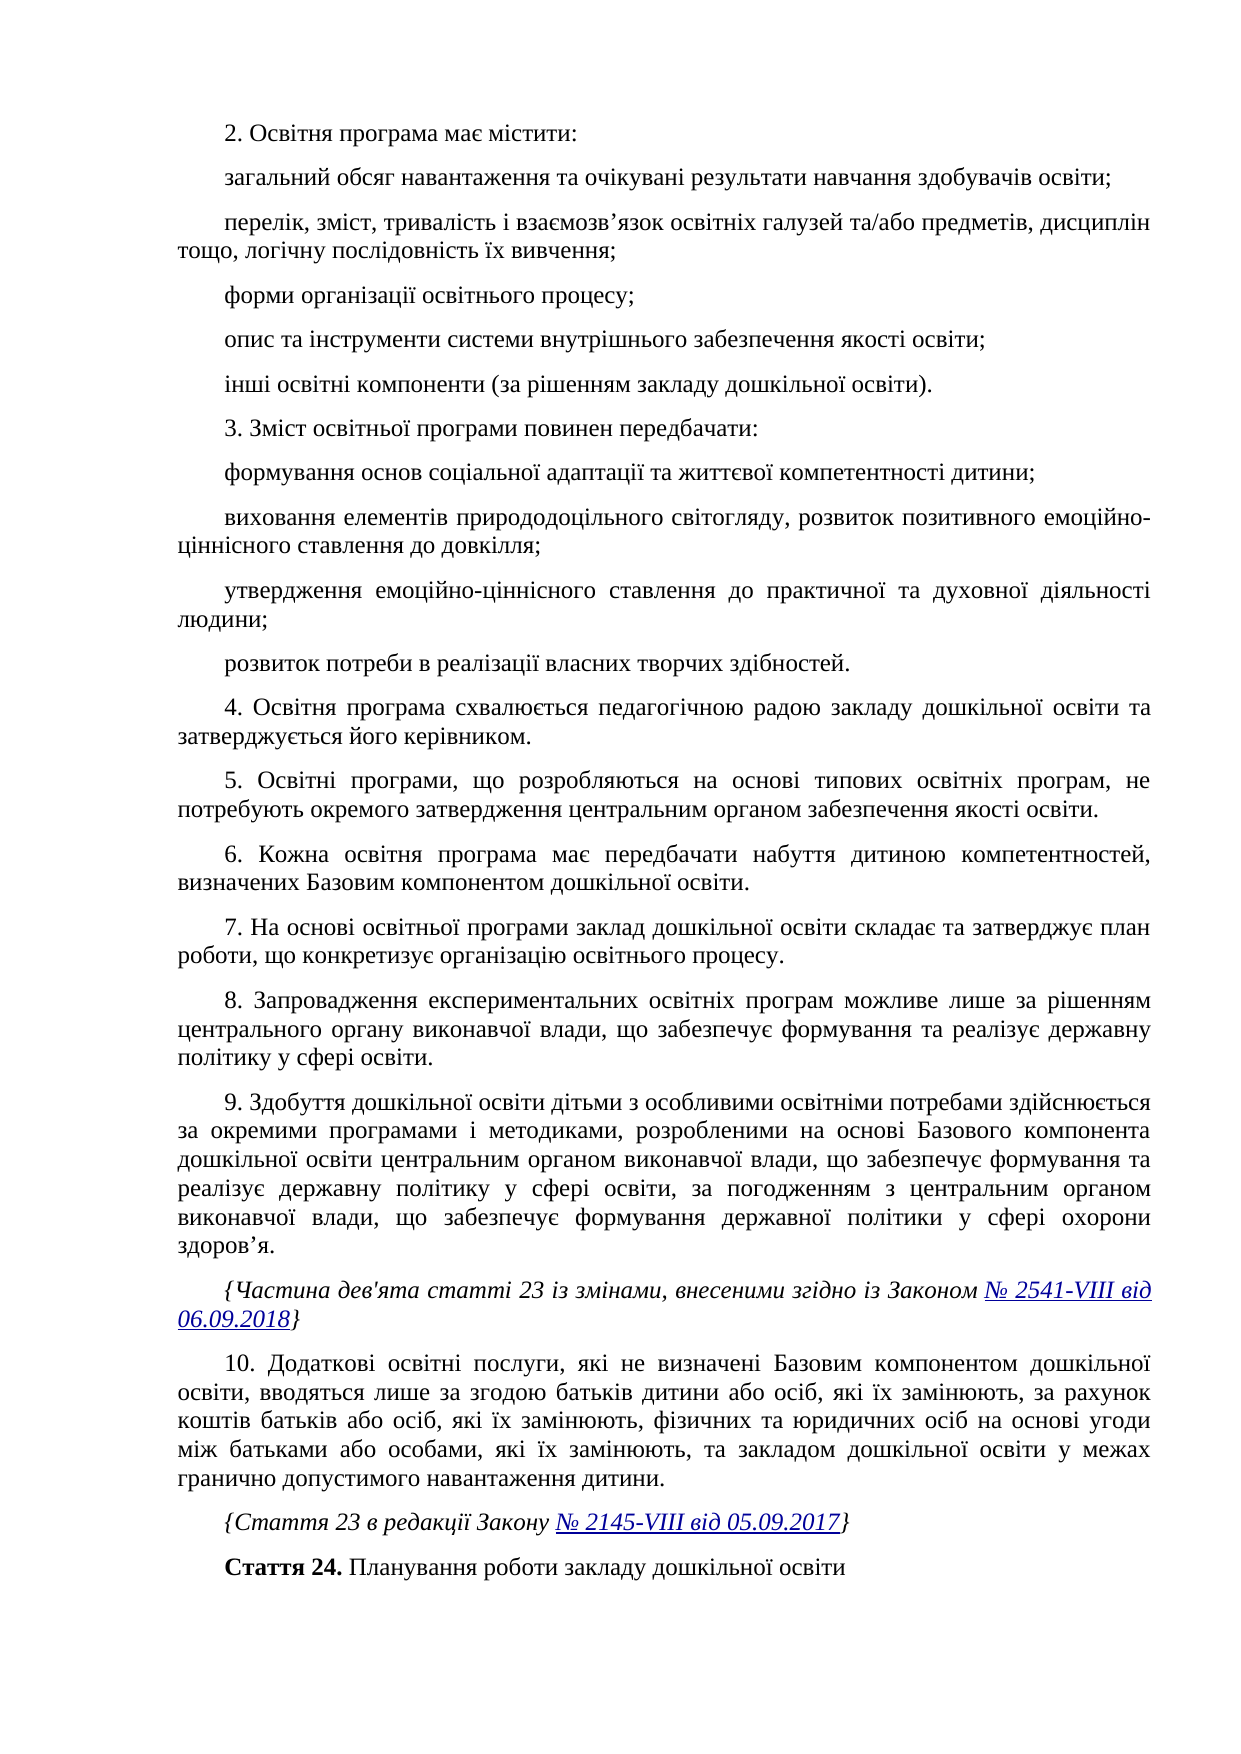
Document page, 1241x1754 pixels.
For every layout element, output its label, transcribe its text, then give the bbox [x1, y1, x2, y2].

text 7. На основі освітньої програми заклад дошкільної освіти складає та затверджує план роботи, що конкретизує організацію освітнього процесу. [177, 912, 1152, 969]
text Стаття 24. Планування роботи закладу дошкільної освіти [177, 1552, 1152, 1581]
text інші освітні компоненти (за рішенням закладу дошкільної освіти). [177, 369, 1152, 397]
text 9. Здобуття дошкільної освіти дітьми з особливими освітніми потребами здійснюється за окремими програмами і методиками, розробленими на основі Базового компонента дошкільної освіти центральним органом виконавчої влади, що забезпечує формування та реалізує державну політику у сфері освіти, за погодженням з центральним органом виконавчої влади, що забезпечує формування державної політики у сфері охорони здоров’я. [177, 1087, 1152, 1259]
text 3. Зміст освітньої програми повинен передбачати: [177, 413, 1152, 442]
text розвиток потреби в реалізації власних творчих здібностей. [177, 648, 1152, 677]
text опис та інструменти системи внутрішнього забезпечення якості освіти; [177, 324, 1152, 353]
text виховання елементів природодоцільного світогляду, розвиток позитивного емоційно-ціннісного ставлення до довкілля; [177, 502, 1152, 559]
text {Стаття 23 в редакції Закону № 2145-VIII від 05.09.2017} [177, 1507, 1152, 1536]
text утвердження емоційно-ціннісного ставлення до практичної та духовної діяльності людини; [177, 575, 1152, 632]
text 4. Освітня програма схвалюється педагогічною радою закладу дошкільної освіти та затверджується його керівником. [177, 692, 1152, 750]
text 8. Запровадження експериментальних освітніх програм можливе лише за рішенням центрального органу виконавчої влади, що забезпечує формування та реалізує державну політику у сфері освіти. [177, 985, 1152, 1071]
text 10. Додаткові освітні послуги, які не визначені Базовим компонентом дошкільної освіти, вводяться лише за згодою батьків дитини або осіб, які їх замінюють, за рахунок коштів батьків або осіб, які їх замінюють, фізичних та юридичних осіб на основі угоди між батьками або особами, які їх замінюють, та закладом дошкільної освіти у межах гранично допустимого навантаження дитини. [177, 1348, 1152, 1492]
text перелік, зміст, тривалість і взаємозв’язок освітніх галузей та/або предметів, дисциплін тощо, логічну послідовність їх вивчення; [177, 207, 1152, 264]
text 6. Кожна освітня програма має передбачати набуття дитиною компетентностей, визначених Базовим компонентом дошкільної освіти. [177, 839, 1152, 896]
text форми організації освітнього процесу; [177, 280, 1152, 309]
text {Частина дев'ята статті 23 із змінами, внесеними згідно із Законом № 2541-VIII від 06.09.2018} [177, 1275, 1152, 1332]
text загальний обсяг навантаження та очікувані результати навчання здобувачів освіти; [177, 162, 1152, 191]
text 2. Освітня програма має містити: [177, 118, 1152, 147]
text 5. Освітні програми, що розробляються на основі типових освітніх програм, не потребують окремого затвердження центральним органом забезпечення якості освіти. [177, 766, 1152, 823]
text формування основ соціальної адаптації та життєвої компетентності дитини; [177, 457, 1152, 486]
